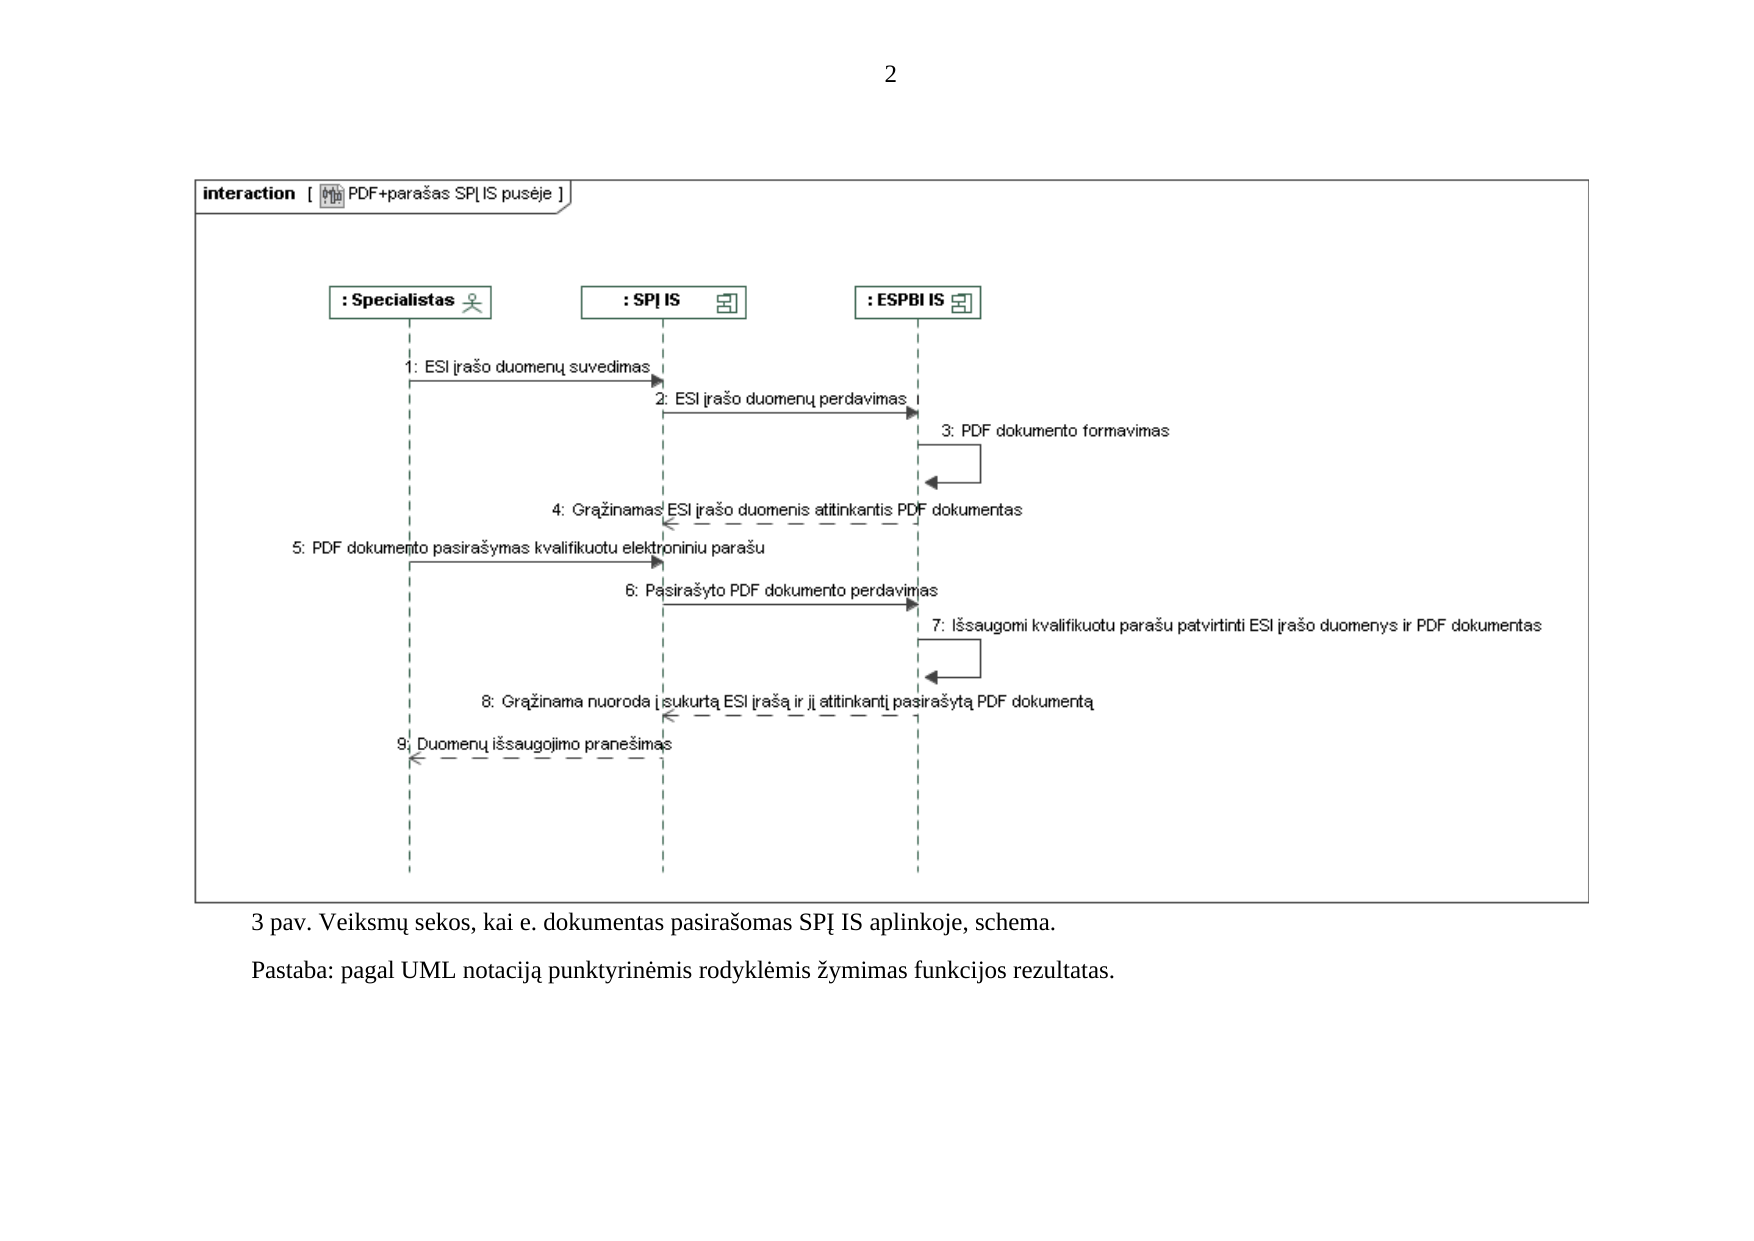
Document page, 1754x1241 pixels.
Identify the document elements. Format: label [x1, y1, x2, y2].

picture [192, 177, 1589, 907]
